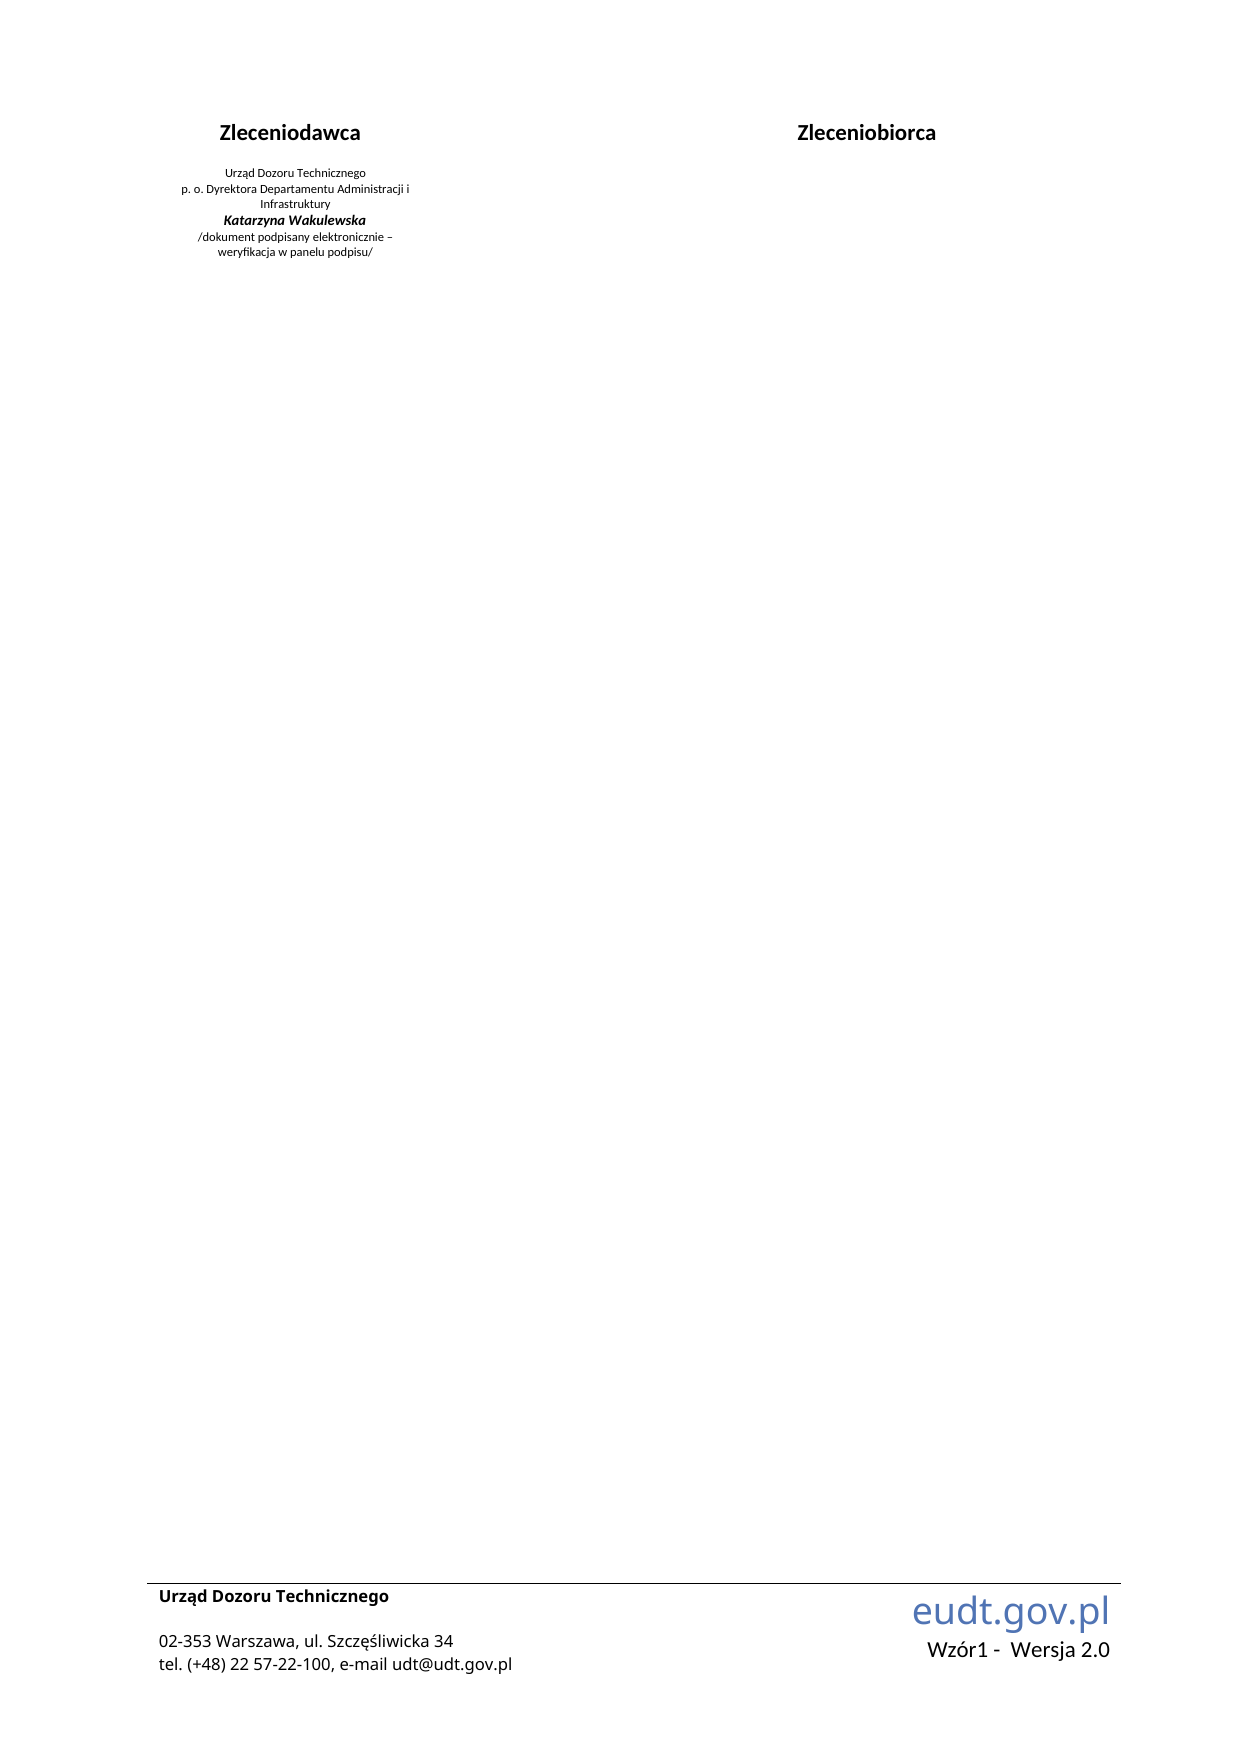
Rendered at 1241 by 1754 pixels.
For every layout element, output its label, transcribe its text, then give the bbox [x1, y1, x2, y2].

text weryfikacja w panelu podpisu/ [148, 245, 443, 260]
text p. o. Dyrektora Departamentu Administracji i Infrastruktury [148, 181, 443, 212]
text Zleceniodawca Zleceniobiorca [148, 118, 1092, 146]
text /dokument podpisany elektronicznie – [148, 229, 443, 245]
text Urząd Dozoru Technicznego [148, 166, 443, 181]
text Katarzyna Wakulewska [148, 212, 443, 229]
